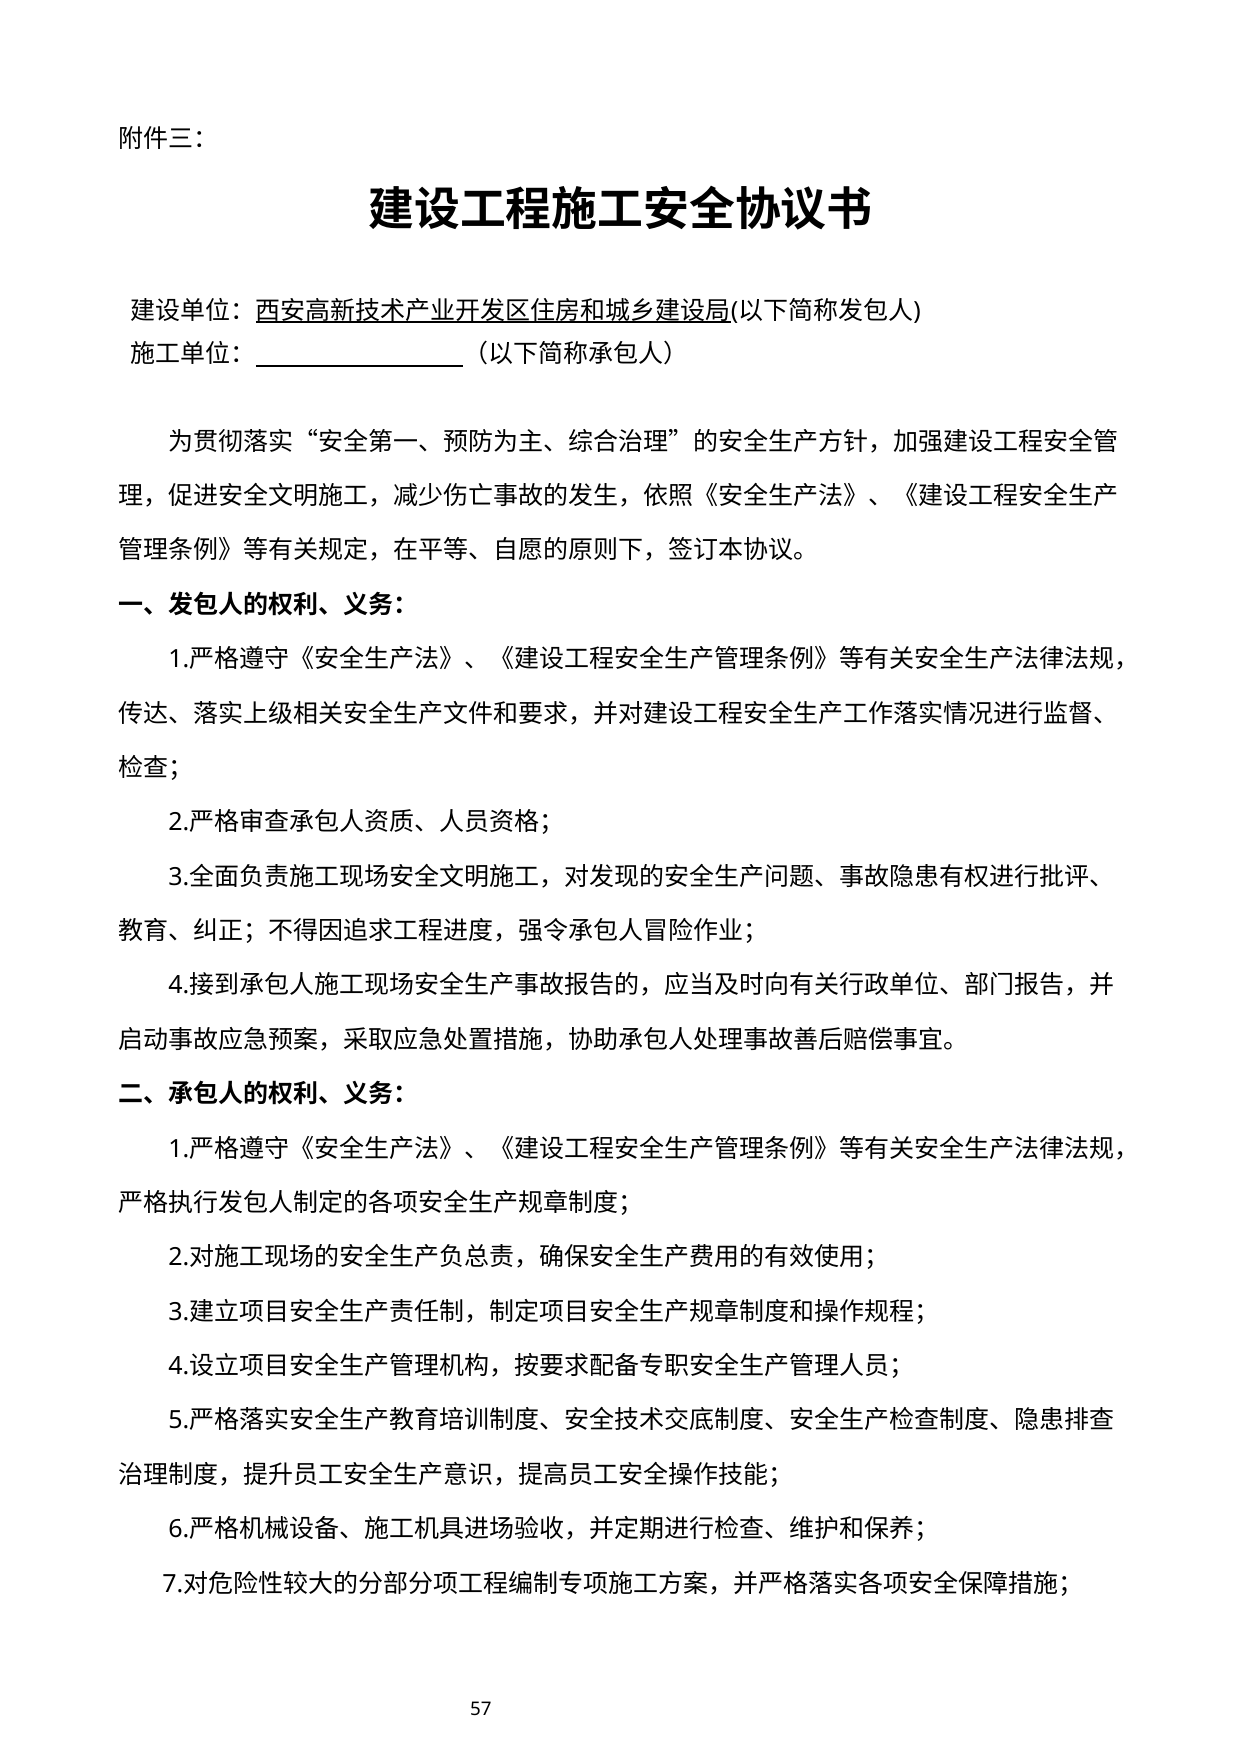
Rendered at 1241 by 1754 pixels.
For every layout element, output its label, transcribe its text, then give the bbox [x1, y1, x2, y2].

text 附件三： [118, 118, 1122, 154]
text 3.建立项目安全生产责任制，制定项目安全生产规章制度和操作规程； [118, 1291, 1122, 1327]
text 二、承包人的权利、义务： [118, 1074, 1122, 1110]
text 一、发包人的权利、义务： [118, 584, 1122, 621]
text 1.严格遵守《安全生产法》、《建设工程安全生产管理条例》等有关安全生产法律法规，严格执行发包人制定的各项安全生产规章制度； [118, 1128, 1122, 1219]
text 为贯彻落实“安全第一、预防为主、综合治理”的安全生产方针，加强建设工程安全管理，促进安全文明施工，减少伤亡事故的发生，依照《安全生产法》、《建设工程安全生产管理条例》等有关规定，在平等、自愿的原则下，签订本协议。 [118, 421, 1122, 566]
text 7.对危险性较大的分部分项工程编制专项施工方案，并严格落实各项安全保障措施； [118, 1563, 1122, 1599]
text 6.严格机械设备、施工机具进场验收，并定期进行检查、维护和保养； [118, 1509, 1122, 1545]
text 施工单位： （以下简称承包人） [118, 326, 1122, 370]
text 5.严格落实安全生产教育培训制度、安全技术交底制度、安全生产检查制度、隐患排查治理制度，提升员工安全生产意识，提高员工安全操作技能； [118, 1400, 1122, 1491]
text 2.对施工现场的安全生产负总责，确保安全生产费用的有效使用； [118, 1237, 1122, 1273]
text 2.严格审查承包人资质、人员资格； [118, 802, 1122, 838]
text 建设工程施工安全协议书 [118, 172, 1122, 239]
text 3.全面负责施工现场安全文明施工，对发现的安全生产问题、事故隐患有权进行批评、教育、纠正；不得因追求工程进度，强令承包人冒险作业； [118, 856, 1122, 947]
text 建设单位：西安高新技术产业开发区住房和城乡建设局(以下简称发包人) [118, 283, 1122, 326]
text 1.严格遵守《安全生产法》、《建设工程安全生产管理条例》等有关安全生产法律法规，传达、落实上级相关安全生产文件和要求，并对建设工程安全生产工作落实情况进行监督、检查； [118, 639, 1122, 784]
text 4.接到承包人施工现场安全生产事故报告的，应当及时向有关行政单位、部门报告，并启动事故应急预案，采取应急处置措施，协助承包人处理事故善后赔偿事宜。 [118, 965, 1122, 1056]
text 4.设立项目安全生产管理机构，按要求配备专职安全生产管理人员； [118, 1346, 1122, 1382]
